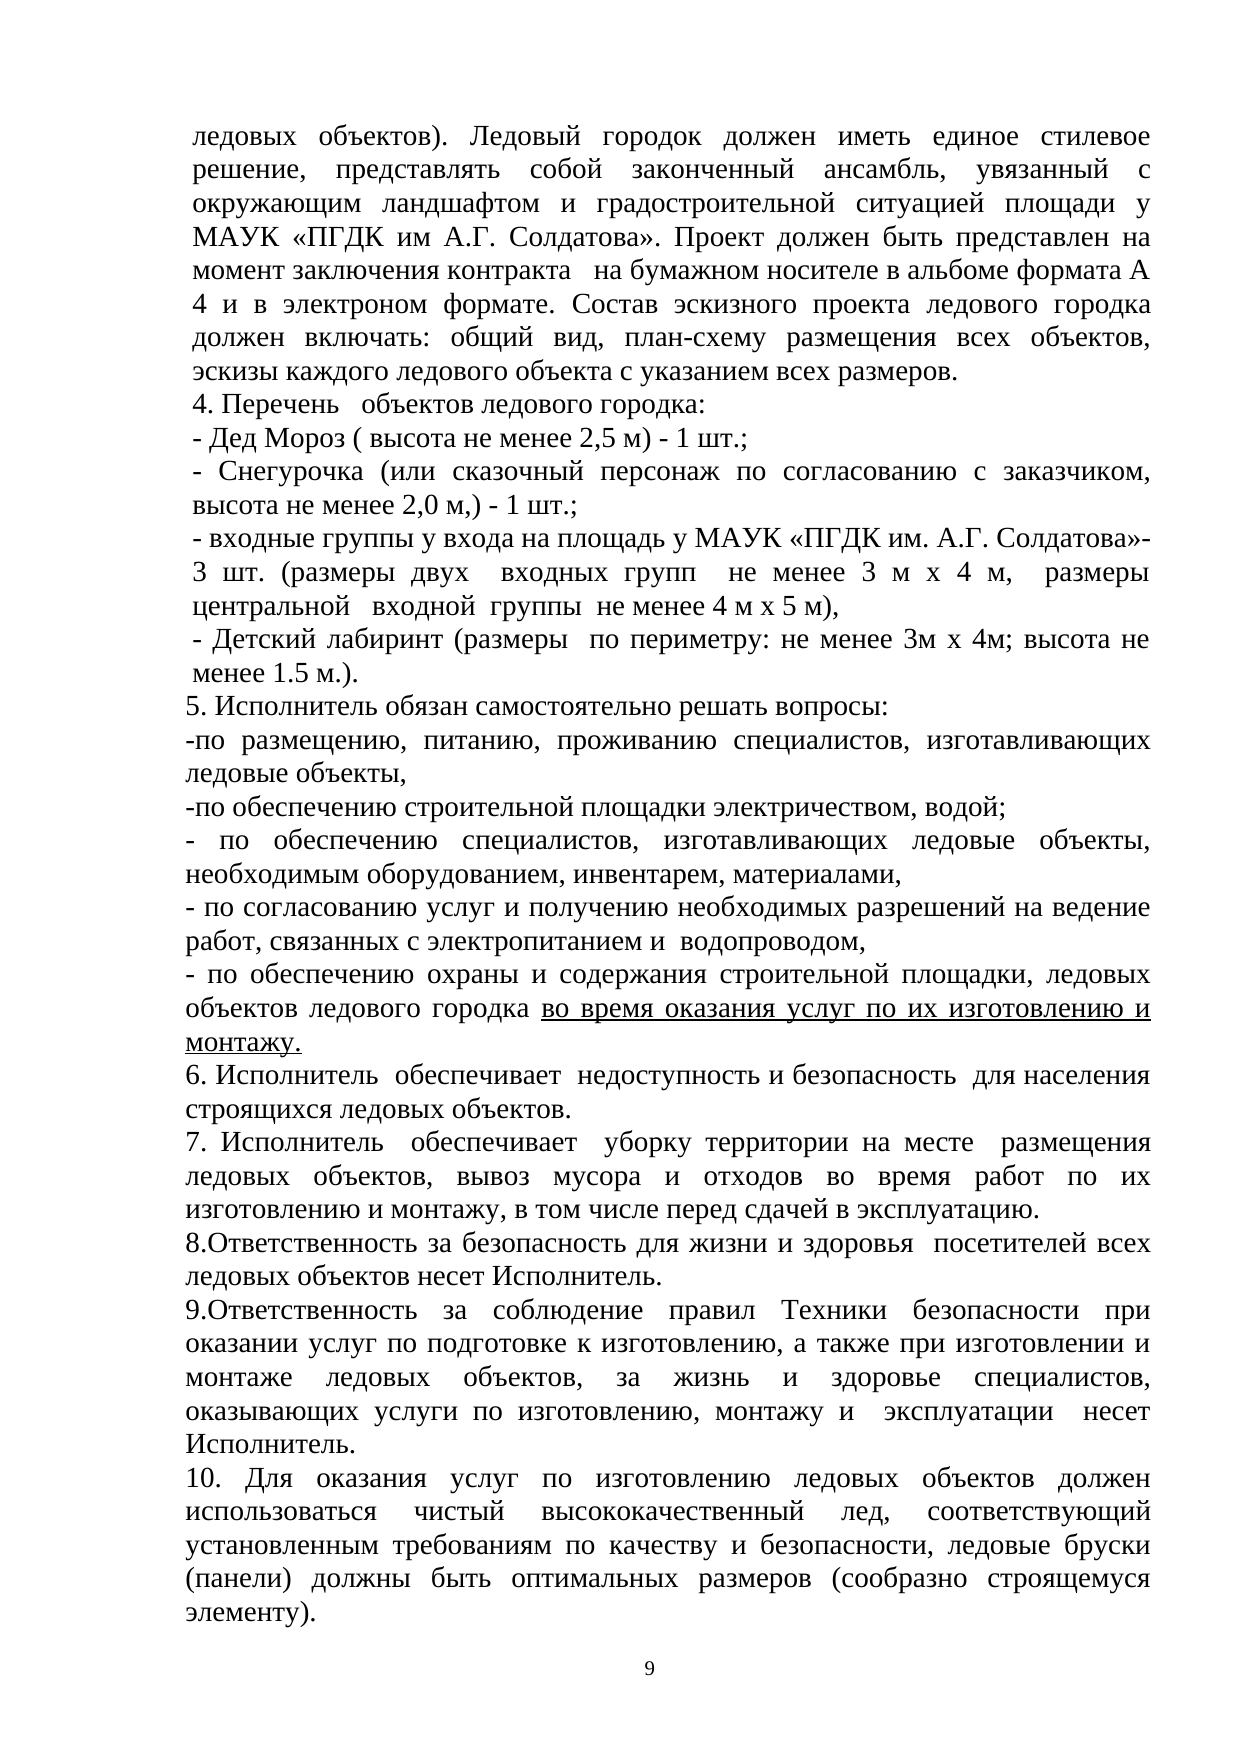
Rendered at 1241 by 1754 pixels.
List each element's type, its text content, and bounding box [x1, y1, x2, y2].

text 8.Ответственность за безопасность для жизни и здоровья посетителей всех ледовых объектов несет Исполнитель. [185, 1225, 1152, 1292]
list - входные группы у входа на площадь у МАУК «ПГДК им. А.Г. Солдатова»-3 шт. (размеры двух входных групп не менее 3 м х 4 м, размеры центральной входной группы не менее 4 м х 5 м), [192, 521, 1152, 621]
list 4. Перечень объектов ледового городка: [192, 386, 1152, 420]
list - Дед Мороз ( высота не менее 2,5 м) - 1 шт.; [192, 420, 1152, 453]
text - по согласованию услуг и получению необходимых разрешений на ведение работ, связанных с электропитанием и водопроводом, [185, 889, 1152, 957]
text 6. Исполнитель обеспечивает недоступность и безопасность для населения строящихся ледовых объектов. [185, 1057, 1152, 1124]
text 7. Исполнитель обеспечивает уборку территории на месте размещения ледовых объектов, вывоз мусора и отходов во время работ по их изготовлению и монтажу, в том числе перед сдачей в эксплуатацию. [185, 1124, 1152, 1225]
text - по обеспечению специалистов, изготавливающих ледовые объекты, необходимым оборудованием, инвентарем, материалами, [185, 822, 1152, 889]
text - по обеспечению охраны и содержания строительной площадки, ледовых объектов ледового городка во время оказания услуг по их изготовлению и монтажу. [185, 957, 1152, 1057]
list - Детский лабиринт (размеры по периметру: не менее 3м х 4м; высота не менее 1.5 м.). [192, 621, 1152, 688]
text -по размещению, питанию, проживанию специалистов, изготавливающих ледовые объекты, [185, 722, 1152, 789]
list - Снегурочка (или сказочный персонаж по согласованию с заказчиком, высота не менее 2,0 м,) - 1 шт.; [192, 453, 1152, 521]
text 5. Исполнитель обязан самостоятельно решать вопросы: [185, 688, 1152, 722]
text 10. Для оказания услуг по изготовлению ледовых объектов должен использоваться чистый высококачественный лед, соответствующий установленным требованиям по качеству и безопасности, ледовые бруски (панели) должны быть оптимальных размеров (сообразно строящемуся элементу). [185, 1460, 1152, 1627]
text 9.Ответственность за соблюдение правил Техники безопасности при оказании услуг по подготовке к изготовлению, а также при изготовлении и монтаже ледовых объектов, за жизнь и здоровье специалистов, оказывающих услуги по изготовлению, монтажу и эксплуатации несет Исполнитель. [185, 1292, 1152, 1460]
text -по обеспечению строительной площадки электричеством, водой; [185, 789, 1152, 822]
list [192, 118, 1152, 386]
